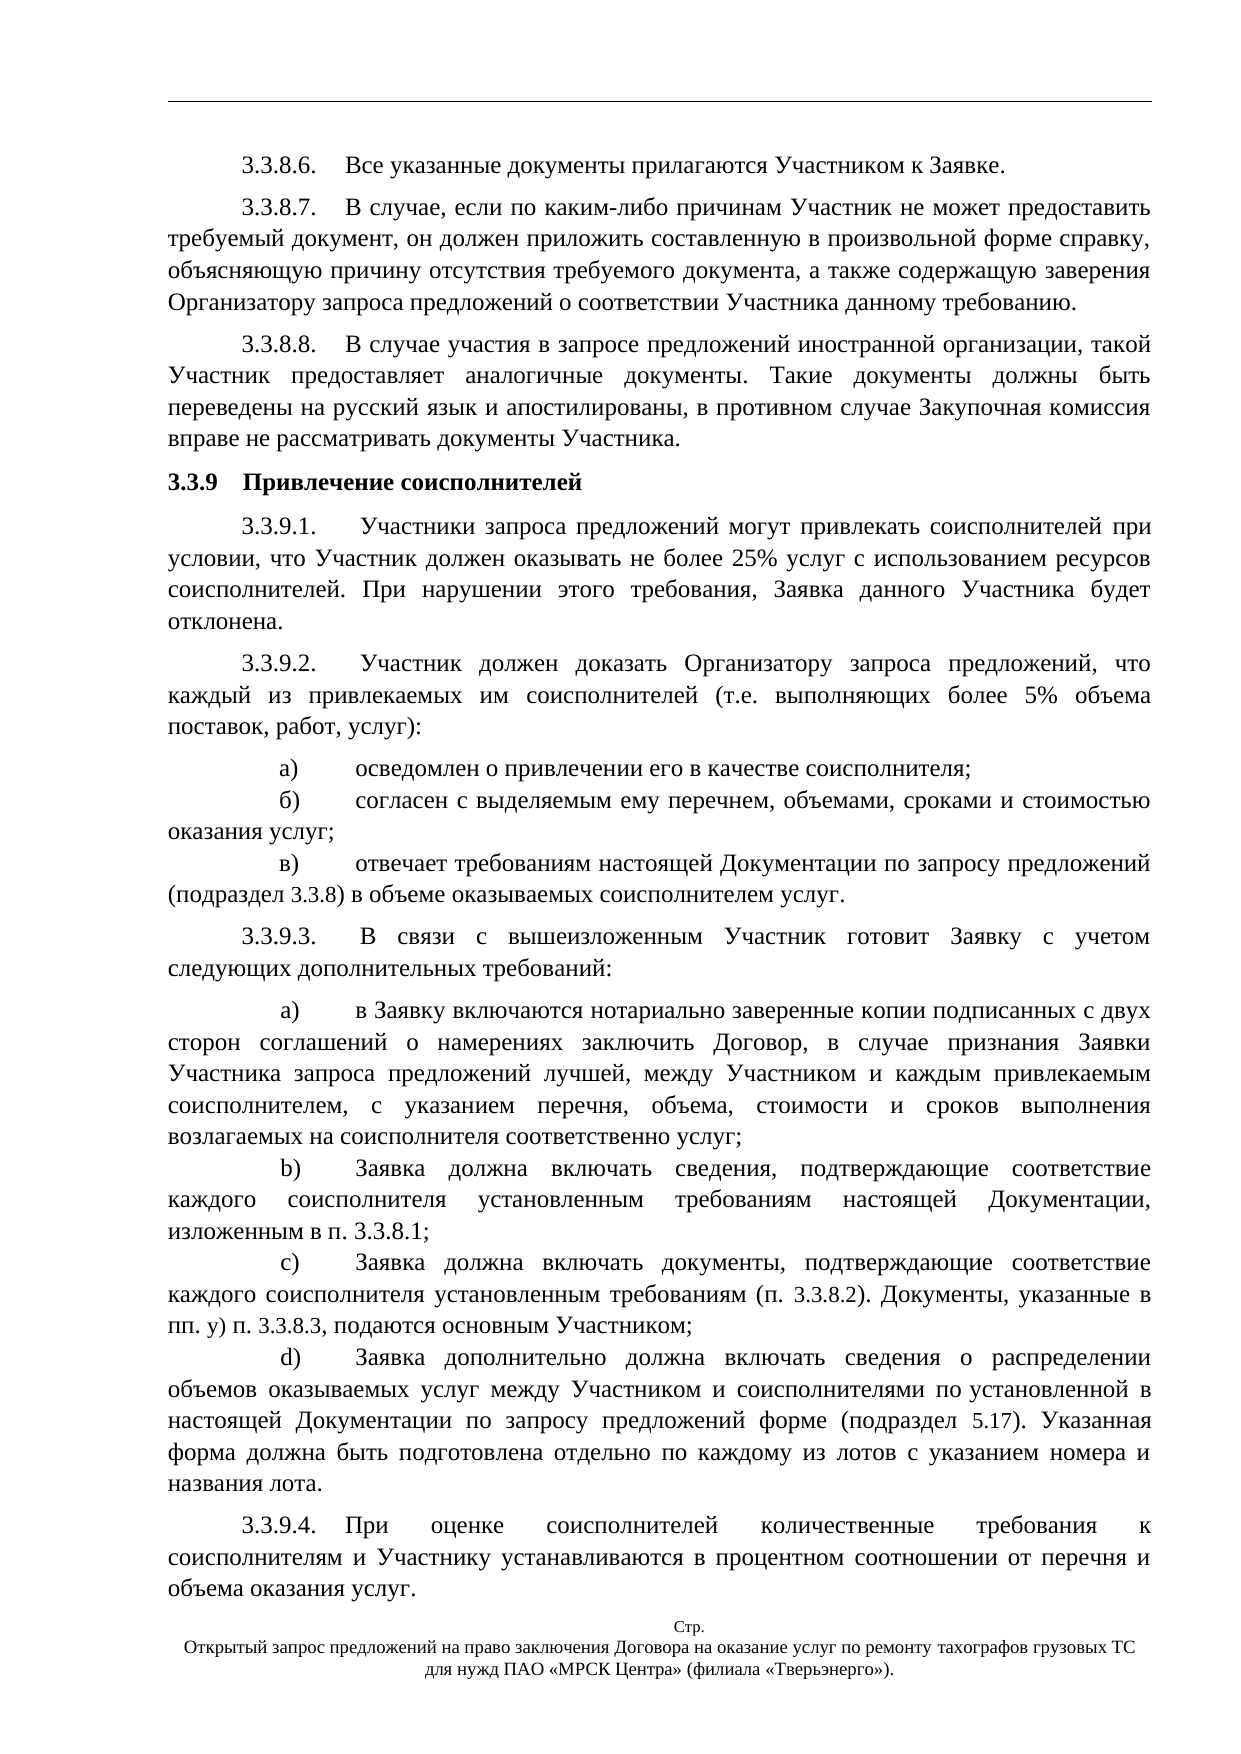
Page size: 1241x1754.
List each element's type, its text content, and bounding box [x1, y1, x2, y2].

list Участник должен доказать Организатору запроса предложений, что каждый из привлекаемых им соисполнителей (т.е. выполняющих более 5% объема поставок, работ, услуг): [168, 648, 1152, 740]
list в Заявку включаются нотариально заверенные копии подписанных с двух сторон соглашений о намерениях заключить Договор, в случае признания Заявки Участника запроса предложений лучшей, между Участником и каждым привлекаемым соисполнителем, с указанием перечня, объема, стоимости и сроков выполнения возлагаемых на соисполнителя соответственно услуг; [168, 995, 1152, 1150]
list В связи с вышеизложенным Участник готовит Заявку с учетом следующих дополнительных требований: [168, 921, 1152, 982]
list При оценке соисполнителей количественные требования к соисполнителям и Участнику устанавливаются в процентном соотношении от перечня и объема оказания услуг. [168, 1510, 1152, 1602]
list Участники запроса предложений могут привлекать соисполнителей при условии, что Участник должен оказывать не более 25% услуг c использованием ресурсов соисполнителей. При нарушении этого требования, Заявка данного Участника будет отклонена. [168, 511, 1152, 635]
list Заявка дополнительно должна включать сведения о распределении объемов оказываемых услуг между Участником и соисполнителями по установленной в настоящей Документации по запросу предложений форме (подраздел 5.17). Указанная форма должна быть подготовлена отдельно по каждому из лотов с указанием номера и названия лота. [168, 1342, 1152, 1497]
list Все указанные документы прилагаются Участником к Заявке. [168, 150, 1152, 179]
list Заявка должна включать документы, подтверждающие соответствие каждого соисполнителя установленным требованиям (п. 3.3.8.2). Документы, указанные в пп. у) п. 3.3.8.3, подаются основным Участником; [168, 1247, 1152, 1339]
list В случае участия в запросе предложений иностранной организации, такой Участник предоставляет аналогичные документы. Такие документы должны быть переведены на русский язык и апостилированы, в противном случае Закупочная комиссия вправе не рассматривать документы Участника. [168, 329, 1152, 452]
list отвечает требованиям настоящей Документации по запросу предложений (подраздел 3.3.8) в объеме оказываемых соисполнителем услуг. [168, 848, 1152, 908]
list Заявка должна включать сведения, подтверждающие соответствие каждого соисполнителя установленным требованиям настоящей Документации, изложенным в п. 3.3.8.1; [168, 1153, 1152, 1245]
list осведомлен о привлечении его в качестве соисполнителя; [168, 753, 1152, 782]
list согласен с выделяемым ему перечнем, объемами, сроками и стоимостью оказания услуг; [168, 785, 1152, 845]
list В случае, если по каким-либо причинам Участник не может предоставить требуемый документ, он должен приложить составленную в произвольной форме справку, объясняющую причину отсутствия требуемого документа, а также содержащую заверения Организатору запроса предложений о соответствии Участника данному требованию. [168, 192, 1152, 315]
subtitle Привлечение соисполнителей [168, 467, 1152, 496]
